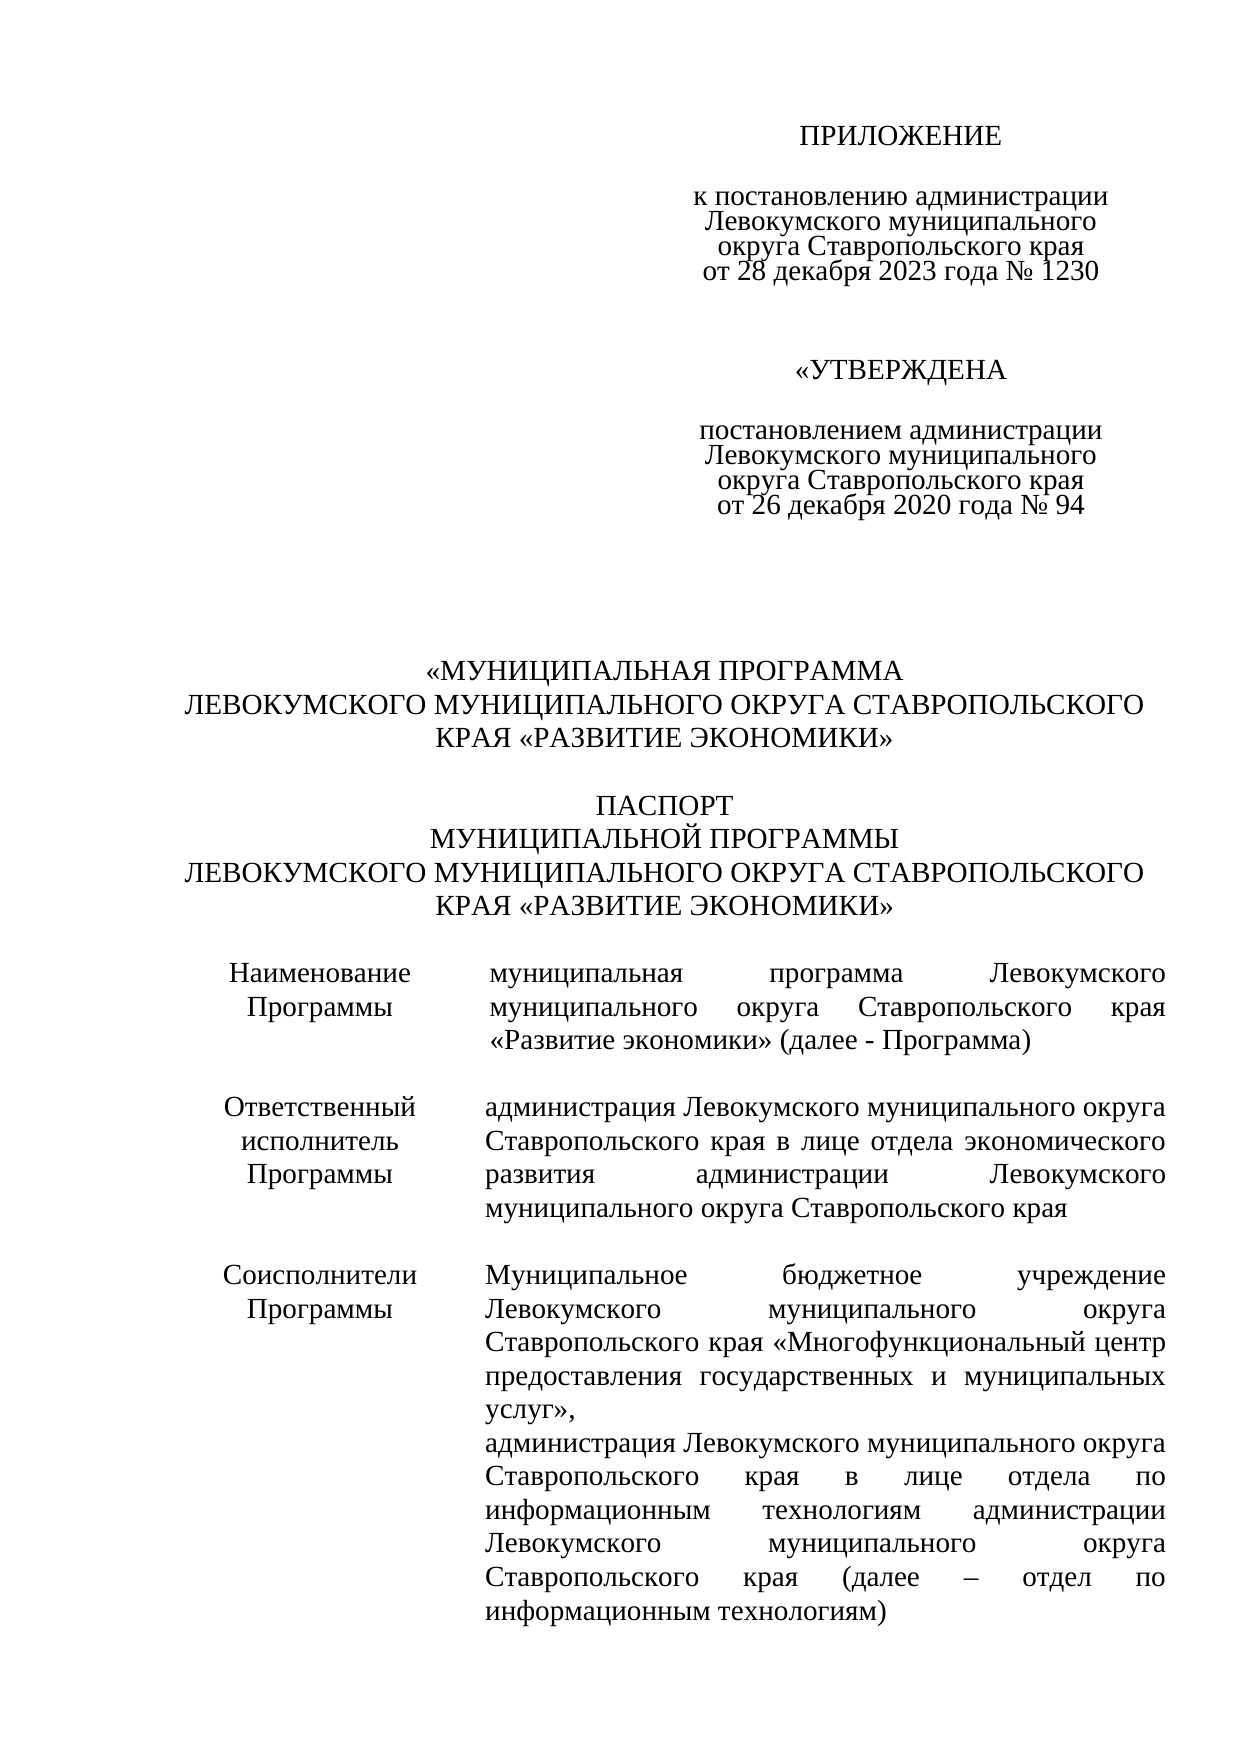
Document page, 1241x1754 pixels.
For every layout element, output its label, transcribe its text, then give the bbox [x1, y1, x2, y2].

text ПАСПОРТ [177, 788, 1152, 821]
table_header Наименование Программы [166, 955, 474, 1089]
table_header муниципальная программа Левокумского муниципального округа Ставропольского края «Развитие экономики» (далее - Программа) [474, 955, 1177, 1089]
text к постановлению администрации [650, 185, 1152, 210]
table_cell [166, 1257, 474, 1626]
table_cell администрация Левокумского муниципального округа Ставропольского края в лице отдела экономического развития администрации Левокумского муниципального округа Ставропольского края [474, 1090, 1177, 1257]
text Левокумского муниципального [650, 444, 1152, 469]
text «УТВЕРЖДЕНА [650, 352, 1152, 386]
text «МУНИЦИПАЛЬНАЯ ПРОГРАММА [177, 653, 1152, 687]
text ЛЕВОКУМСКОГО МУНИЦИПАЛЬНОГО ОКРУГА СТАВРОПОЛЬСКОГО КРАЯ «РАЗВИТИЕ ЭКОНОМИКИ» [177, 855, 1152, 922]
text округа Ставропольского края [650, 469, 1152, 494]
text от 26 декабря 2020 года № 94 [650, 494, 1152, 519]
text округа Ставропольского края [650, 235, 1152, 260]
text постановлением администрации [650, 419, 1152, 444]
text ПРИЛОЖЕНИЕ [650, 118, 1152, 152]
text МУНИЦИПАЛЬНОЙ ПРОГРАММЫ [177, 821, 1152, 855]
text Левокумского муниципального [650, 210, 1152, 235]
text ЛЕВОКУМСКОГО МУНИЦИПАЛЬНОГО ОКРУГА СТАВРОПОЛЬСКОГО КРАЯ «РАЗВИТИЕ ЭКОНОМИКИ» [177, 687, 1152, 754]
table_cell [474, 1257, 1177, 1626]
text от 28 декабря 2023 года № 1230 [650, 260, 1152, 285]
table_cell Ответственный исполнитель Программы [166, 1090, 474, 1257]
